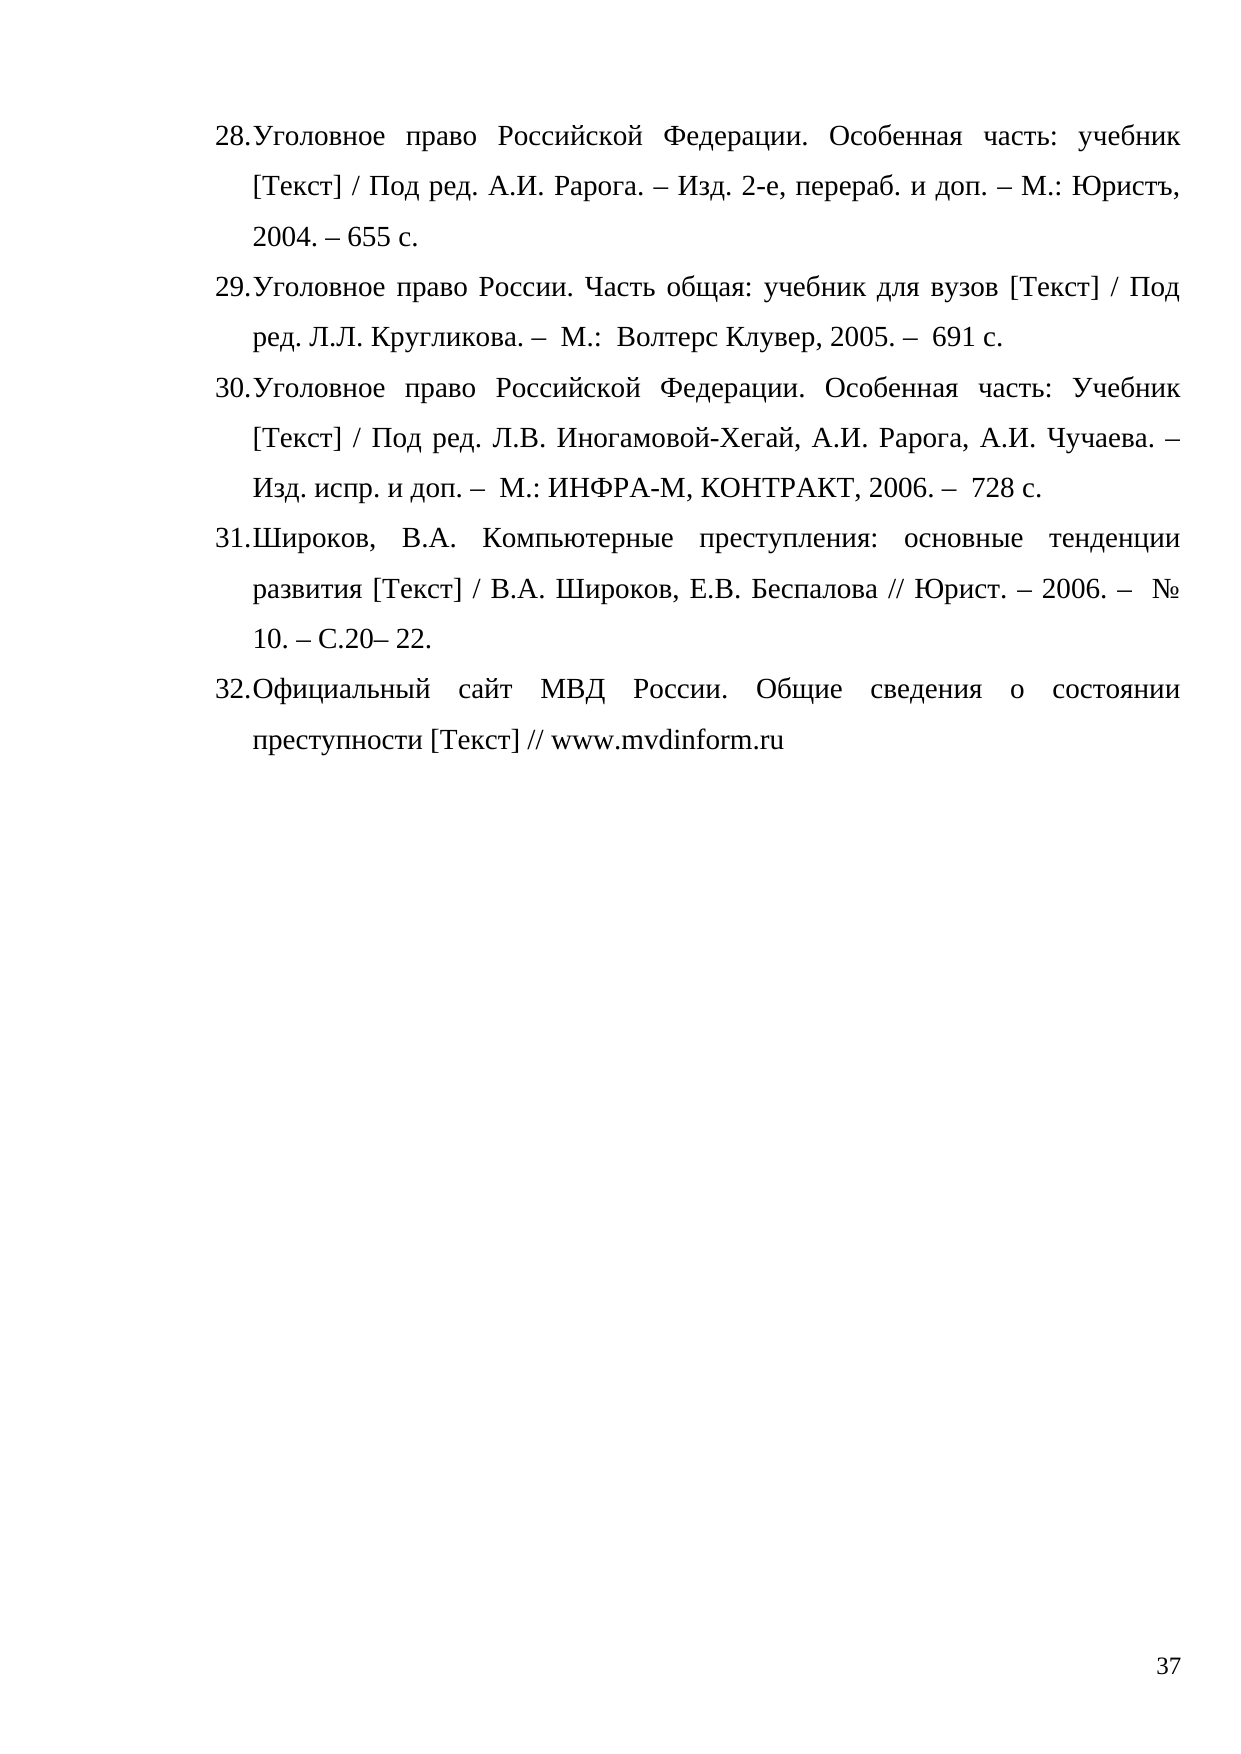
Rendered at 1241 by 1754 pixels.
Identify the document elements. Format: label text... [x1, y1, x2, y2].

list Широков, В.А. Компьютерные преступления: основные тенденции развития [Текст] / В.А. Широков, Е.В. Беспалова // Юрист. – 2006. – № 10. – С.20– 22. [215, 521, 1181, 655]
list Уголовное право Российской Федерации. Особенная часть: Учебник [Текст] / Под ред. Л.В. Иногамовой-Хегай, А.И. Рарога, А.И. Чучаева. – Изд. испр. и доп. – М.: ИНФРА-М, КОНТРАКТ, 2006. – 728 с. [215, 370, 1181, 504]
list Уголовное право Российской Федерации. Особенная часть: учебник [Текст] / Под ред. А.И. Рарога. – Изд. 2-е, перераб. и доп. – М.: Юристъ, 2004. – 655 с. [215, 118, 1181, 252]
list Уголовное право России. Часть общая: учебник для вузов [Текст] / Под ред. Л.Л. Кругликова. – М.: Волтерс Клувер, 2005. – 691 с. [215, 269, 1181, 353]
list Официальный сайт МВД России. Общие сведения о состоянии преступности [Текст] // www.mvdinform.ru [215, 672, 1181, 755]
